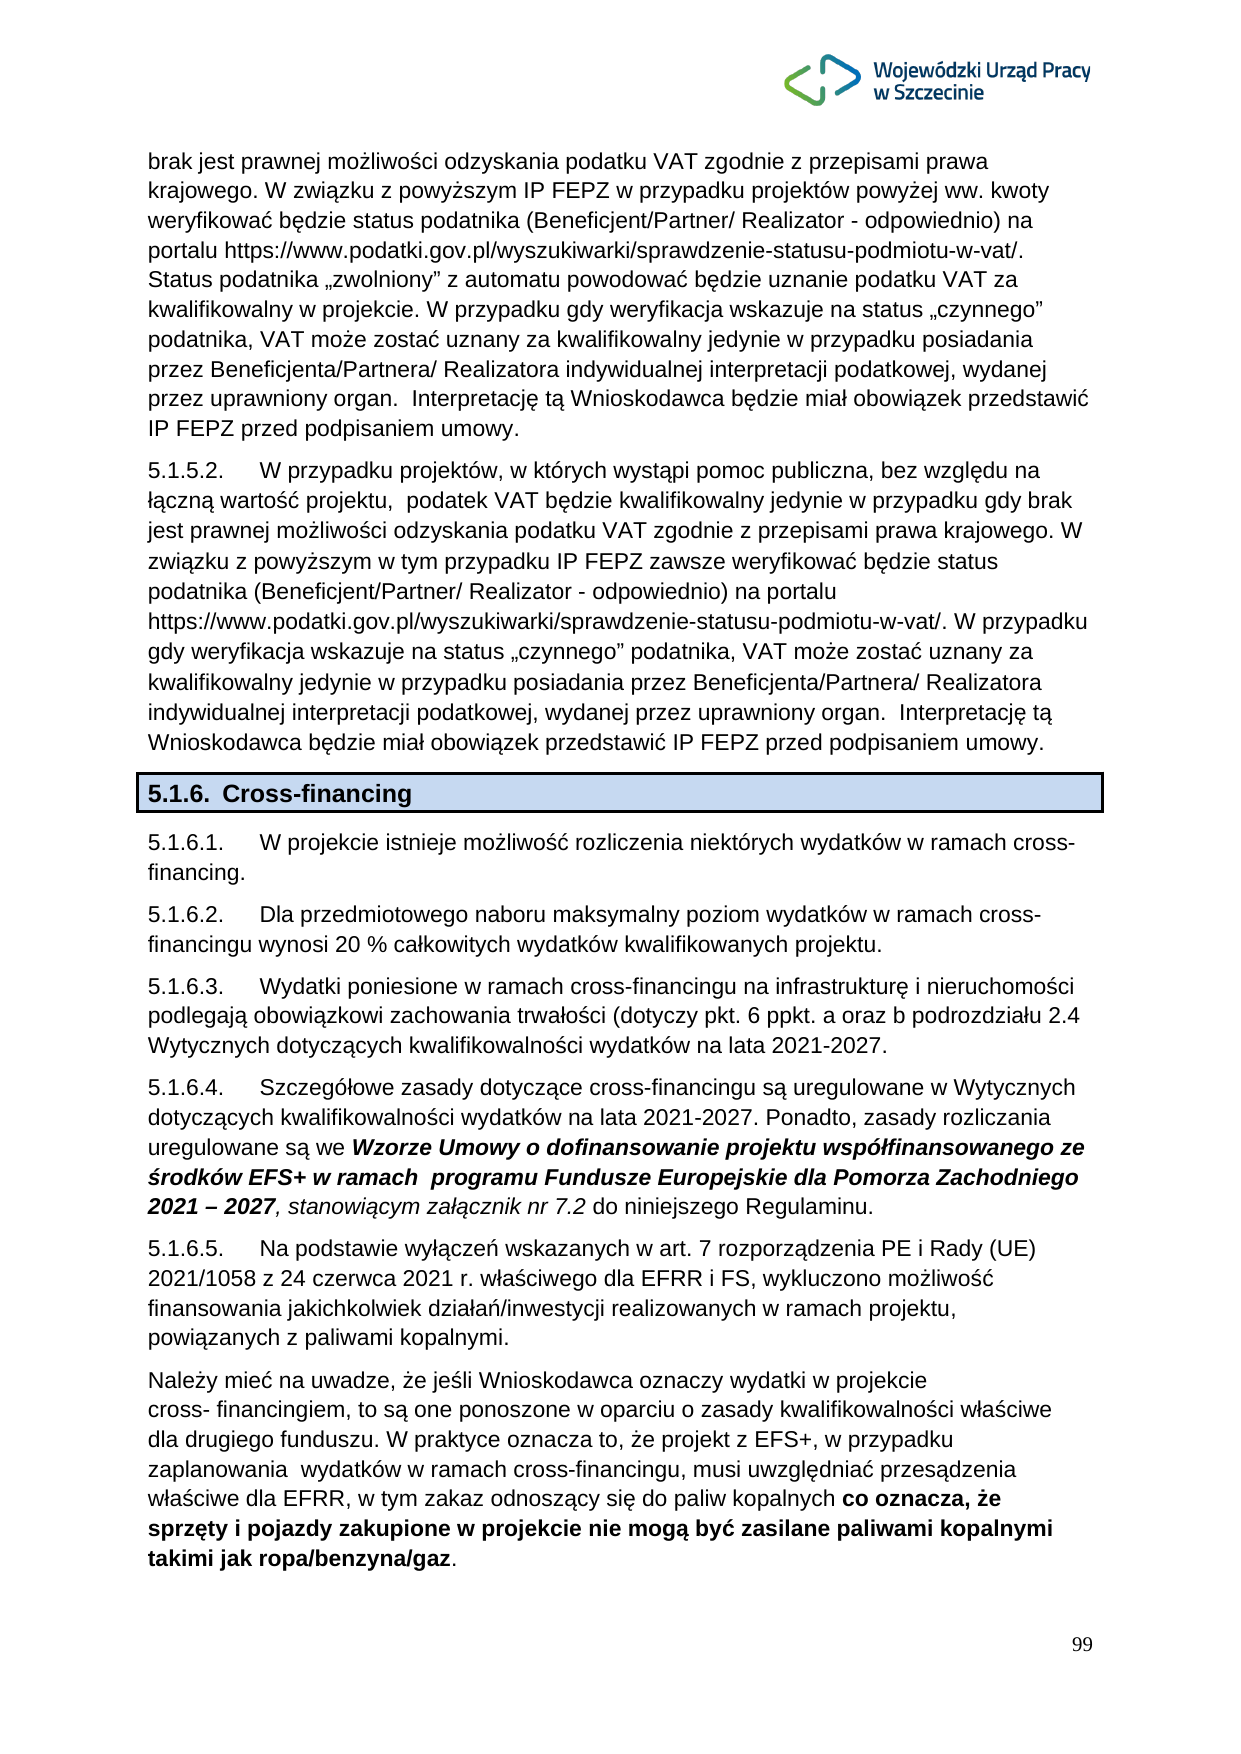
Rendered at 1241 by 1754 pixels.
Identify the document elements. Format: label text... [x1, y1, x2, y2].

list Należy mieć na uwadze, że jeśli Wnioskodawca oznaczy wydatki w projekcie cross- financingiem, to są one ponoszone w oparciu o zasady kwalifikowalności właściwe dla drugiego funduszu. W praktyce oznacza to, że projekt z EFS+, w przypadku zaplanowania wydatków w ramach cross-financingu, musi uwzględniać przesądzenia właściwe dla EFRR, w tym zakaz odnoszący się do paliw kopalnych co oznacza, że sprzęty i pojazdy zakupione w projekcie nie mogą być zasilane paliwami kopalnymi takimi jak ropa/benzyna/gaz. [148, 1367, 1092, 1571]
list Wydatki poniesione w ramach cross-financingu na infrastrukturę i nieruchomości podlegają obowiązkowi zachowania trwałości (dotyczy pkt. 6 ppkt. a oraz b podrozdziału 2.4 Wytycznych dotyczących kwalifikowalności wydatków na lata 2021-2027. [148, 973, 1092, 1058]
list W przypadku projektów, w których wystąpi pomoc publiczna, bez względu na łączną wartość projektu, podatek VAT będzie kwalifikowalny jedynie w przypadku gdy brak jest prawnej możliwości odzyskania podatku VAT zgodnie z przepisami prawa krajowego. W związku z powyższym w tym przypadku IP FEPZ zawsze weryfikować będzie status podatnika (Beneficjent/Partner/ Realizator - odpowiednio) na portalu https://www.podatki.gov.pl/wyszukiwarki/sprawdzenie-statusu-podmiotu-w-vat/. W przypadku gdy weryfikacja wskazuje na status „czynnego” podatnika, VAT może zostać uznany za kwalifikowalny jedynie w przypadku posiadania przez Beneficjenta/Partnera/ Realizatora indywidualnej interpretacji podatkowej, wydanej przez uprawniony organ. Interpretację tą Wnioskodawca będzie miał obowiązek przedstawić IP FEPZ przed podpisaniem umowy. [148, 457, 1092, 755]
list W projekcie istnieje możliwość rozliczenia niektórych wydatków w ramach cross-financing. [148, 829, 1092, 885]
list Szczegółowe zasady dotyczące cross-financingu są uregulowane w Wytycznych dotyczących kwalifikowalności wydatków na lata 2021-2027. Ponadto, zasady rozliczania uregulowane są we Wzorze Umowy o dofinansowanie projektu współfinansowanego ze środków EFS+ w ramach programu Fundusze Europejskie dla Pomorza Zachodniego 2021 – 2027, stanowiącym załącznik nr 7.2 do niniejszego Regulaminu. [148, 1074, 1092, 1219]
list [148, 148, 1092, 441]
text Cross-financing [139, 775, 1101, 810]
picture [784, 54, 1091, 106]
list Na podstawie wyłączeń wskazanych w art. 7 rozporządzenia PE i Rady (UE) 2021/1058 z 24 czerwca 2021 r. właściwego dla EFRR i FS, wykluczono możliwość finansowania jakichkolwiek działań/inwestycji realizowanych w ramach projektu, powiązanych z paliwami kopalnymi. [148, 1235, 1092, 1351]
list Dla przedmiotowego naboru maksymalny poziom wydatków w ramach cross-financingu wynosi 20 % całkowitych wydatków kwalifikowanych projektu. [148, 901, 1092, 957]
